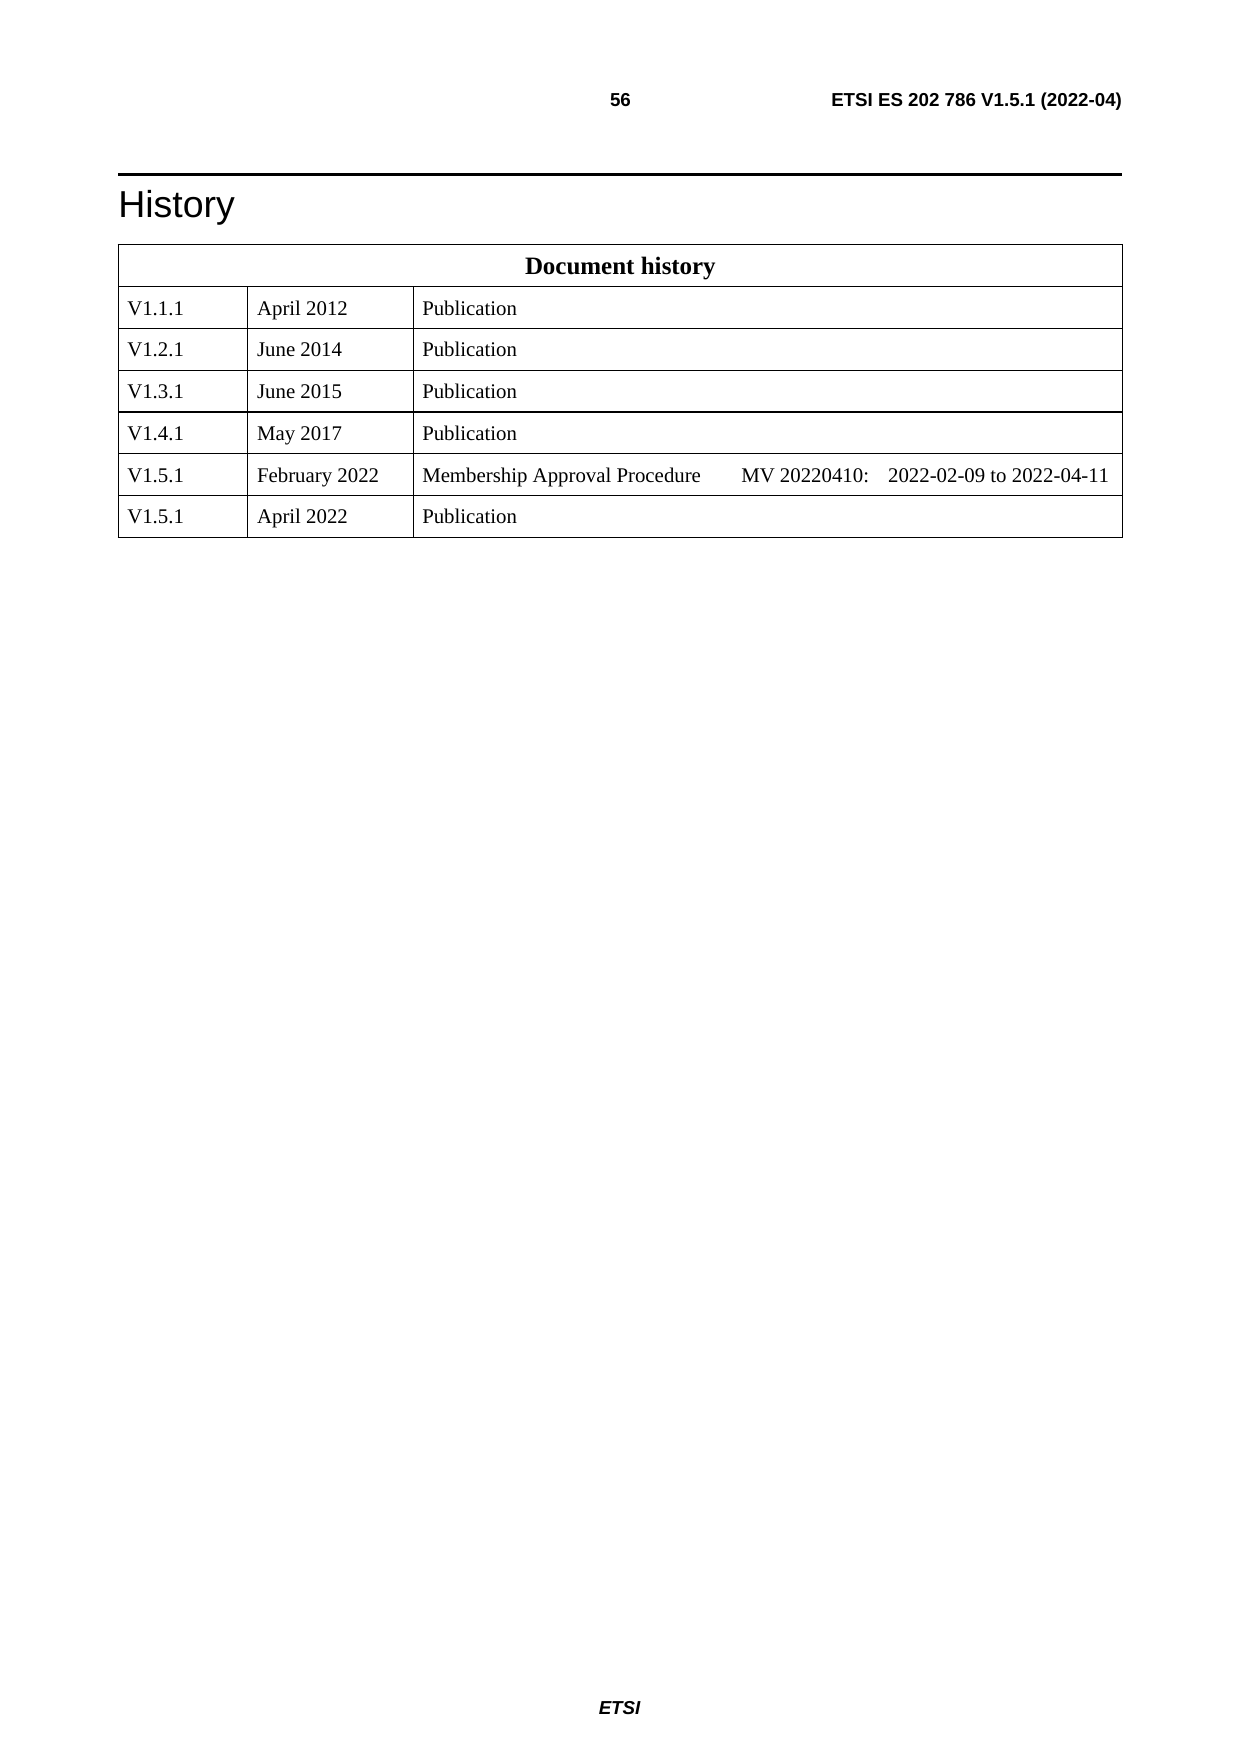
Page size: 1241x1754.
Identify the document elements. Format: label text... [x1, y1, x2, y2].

table_cell V1.5.1 [119, 454, 247, 495]
table_cell V1.4.1 [119, 413, 247, 453]
table_cell Publication [414, 287, 1122, 328]
table_cell Publication [414, 329, 1122, 370]
table_cell April 2012 [248, 287, 413, 328]
table_cell May 2017 [248, 413, 413, 453]
table_cell Publication [414, 413, 1122, 453]
table_cell Membership Approval Procedure MV 20220410: 2022-02-09 to 2022-04-11 [414, 454, 1122, 495]
table_cell V1.2.1 [119, 329, 247, 370]
table_cell June 2015 [248, 371, 413, 411]
table_cell April 2022 [248, 496, 413, 537]
subtitle History [118, 176, 1122, 225]
table_cell V1.5.1 [119, 496, 247, 537]
table_cell Publication [414, 496, 1122, 537]
table_cell June 2014 [248, 329, 413, 370]
table_cell Publication [414, 371, 1122, 411]
table_cell V1.1.1 [119, 287, 247, 328]
table_cell February 2022 [248, 454, 413, 495]
table_cell V1.3.1 [119, 371, 247, 411]
table_header Document history [119, 245, 1122, 286]
